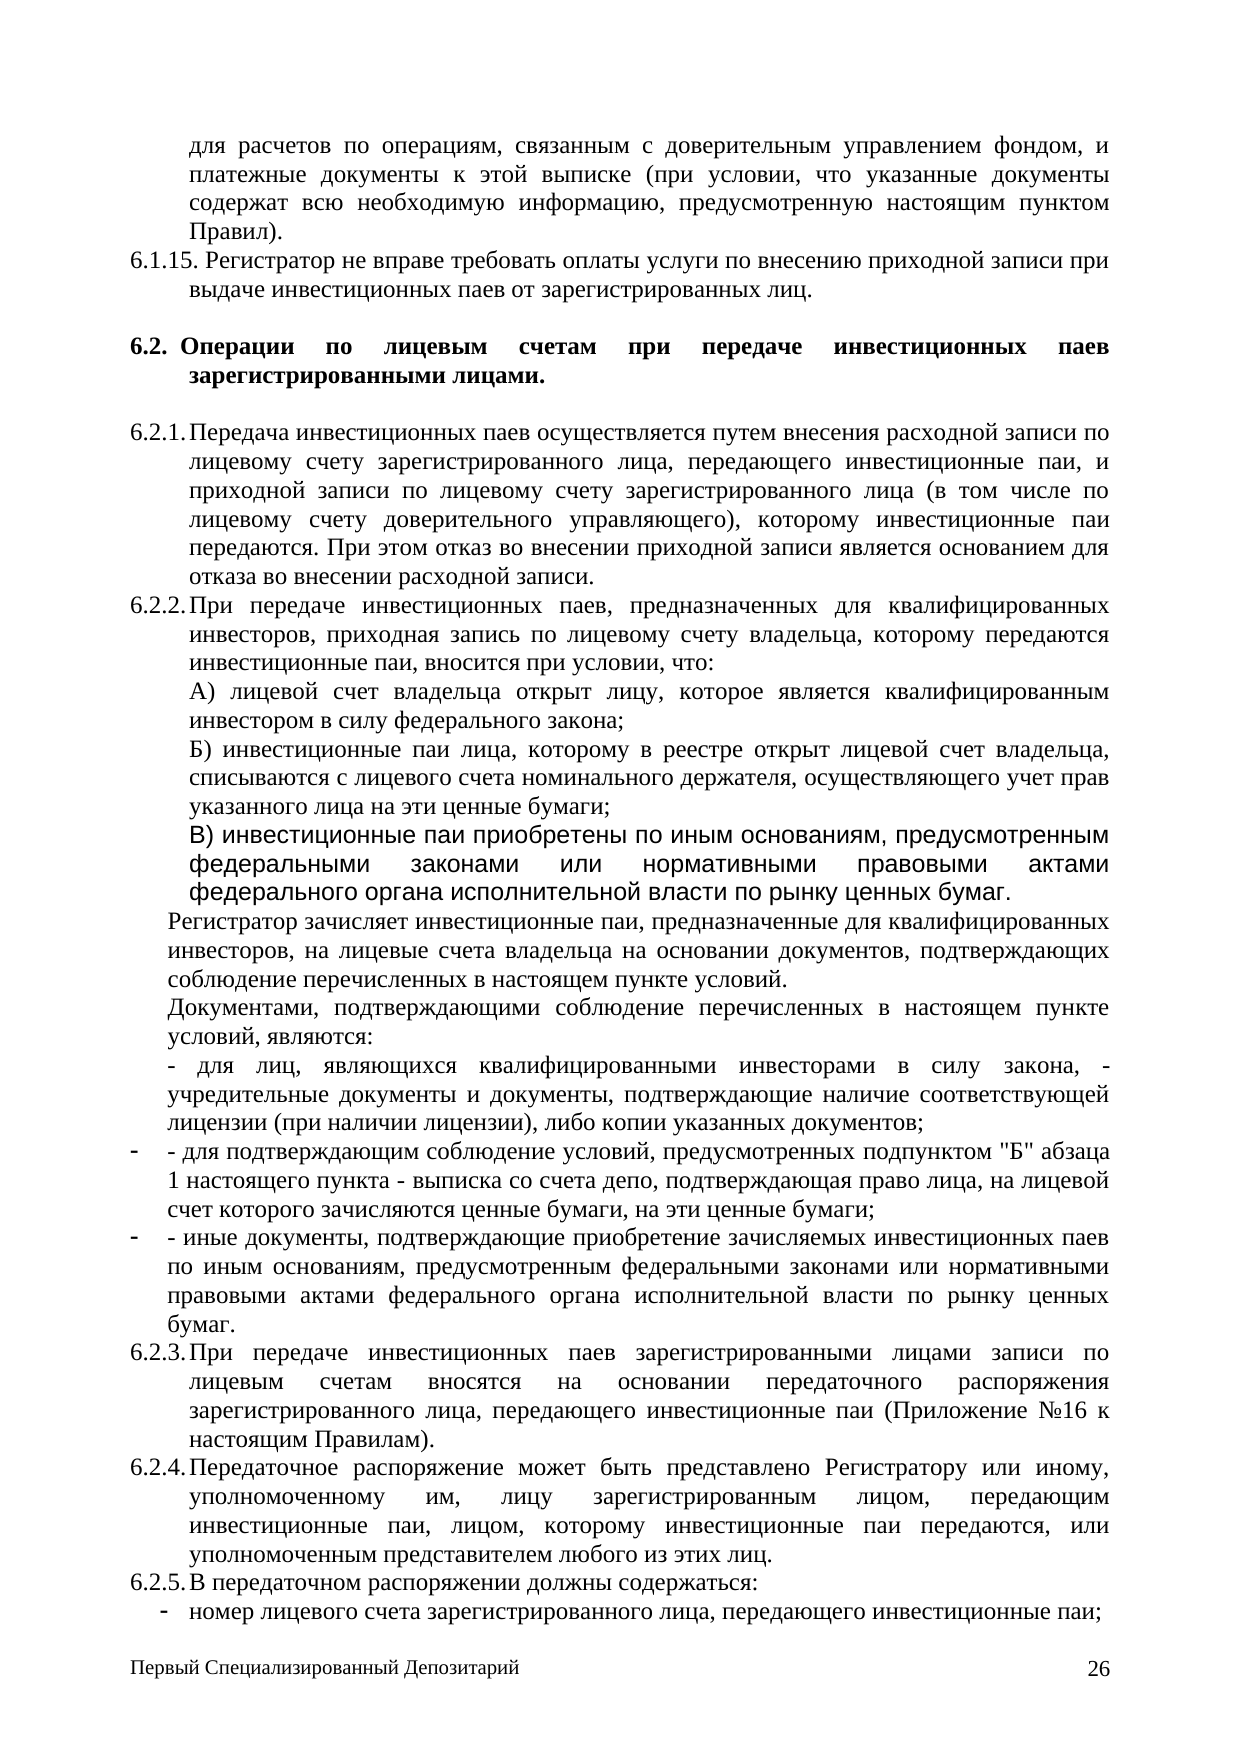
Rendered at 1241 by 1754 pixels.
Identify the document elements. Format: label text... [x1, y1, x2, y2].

text Б) инвестиционные паи лица, которому в реестре открыт лицевой счет владельца, списываются с лицевого счета номинального держателя, осуществляющего учет прав указанного лица на эти ценные бумаги; [189, 734, 1110, 820]
list В передаточном распоряжении должны содержаться: [130, 1567, 1110, 1596]
list номер лицевого счета зарегистрированного лица, передающего инвестиционные паи; [159, 1596, 1110, 1625]
text А) лицевой счет владельца открыт лицу, которое является квалифицированным инвестором в силу федерального закона; [189, 676, 1110, 734]
list Передаточное распоряжение может быть представлено Регистратору или иному, уполномоченному им, лицу зарегистрированным лицом, передающим инвестиционные паи, лицом, которому инвестиционные паи передаются, или уполномоченным представителем любого из этих лиц. [130, 1452, 1110, 1567]
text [189, 130, 1110, 245]
list При передаче инвестиционных паев зарегистрированными лицами записи по лицевым счетам вносятся на основании передаточного распоряжения зарегистрированного лица, передающего инвестиционные паи (Приложение №16 к настоящим Правилам). [130, 1337, 1110, 1452]
list Регистратор не вправе требовать оплаты услуги по внесению приходной записи при выдаче инвестиционных паев от зарегистрированных лиц. [130, 245, 1110, 302]
list - для подтверждающим соблюдение условий, предусмотренных подпунктом "Б" абзаца 1 настоящего пункта - выписка со счета депо, подтверждающая право лица, на лицевой счет которого зачисляются ценные бумаги, на эти ценные бумаги; [130, 1136, 1110, 1222]
text В) инвестиционные паи приобретены по иным основаниям, предусмотренным федеральными законами или нормативными правовыми актами федерального органа исполнительной власти по рынку ценных бумаг. [189, 820, 1110, 906]
list Документами, подтверждающими соблюдение перечисленных в настоящем пункте условий, являются: [167, 992, 1110, 1050]
list При передаче инвестиционных паев, предназначенных для квалифицированных инвесторов, приходная запись по лицевому счету владельца, которому передаются инвестиционные паи, вносится при условии, что: [130, 590, 1110, 676]
list Регистратор зачисляет инвестиционные паи, предназначенные для квалифицированных инвесторов, на лицевые счета владельца на основании документов, подтверждающих соблюдение перечисленных в настоящем пункте условий. [167, 906, 1110, 992]
list - иные документы, подтверждающие приобретение зачисляемых инвестиционных паев по иным основаниям, предусмотренным федеральными законами или нормативными правовыми актами федерального органа исполнительной власти по рынку ценных бумаг. [130, 1222, 1110, 1337]
list Передача инвестиционных паев осуществляется путем внесения расходной записи по лицевому счету зарегистрированного лица, передающего инвестиционные паи, и приходной записи по лицевому счету зарегистрированного лица (в том числе по лицевому счету доверительного управляющего), которому инвестиционные паи передаются. При этом отказ во внесении приходной записи является основанием для отказа во внесении расходной записи. [130, 417, 1110, 590]
list Операции по лицевым счетам при передаче инвестиционных паев зарегистрированными лицами. [130, 331, 1110, 389]
text - для лиц, являющихся квалифицированными инвесторами в силу закона, - учредительные документы и документы, подтверждающие наличие соответствующей лицензии (при наличии лицензии), либо копии указанных документов; [167, 1050, 1110, 1136]
